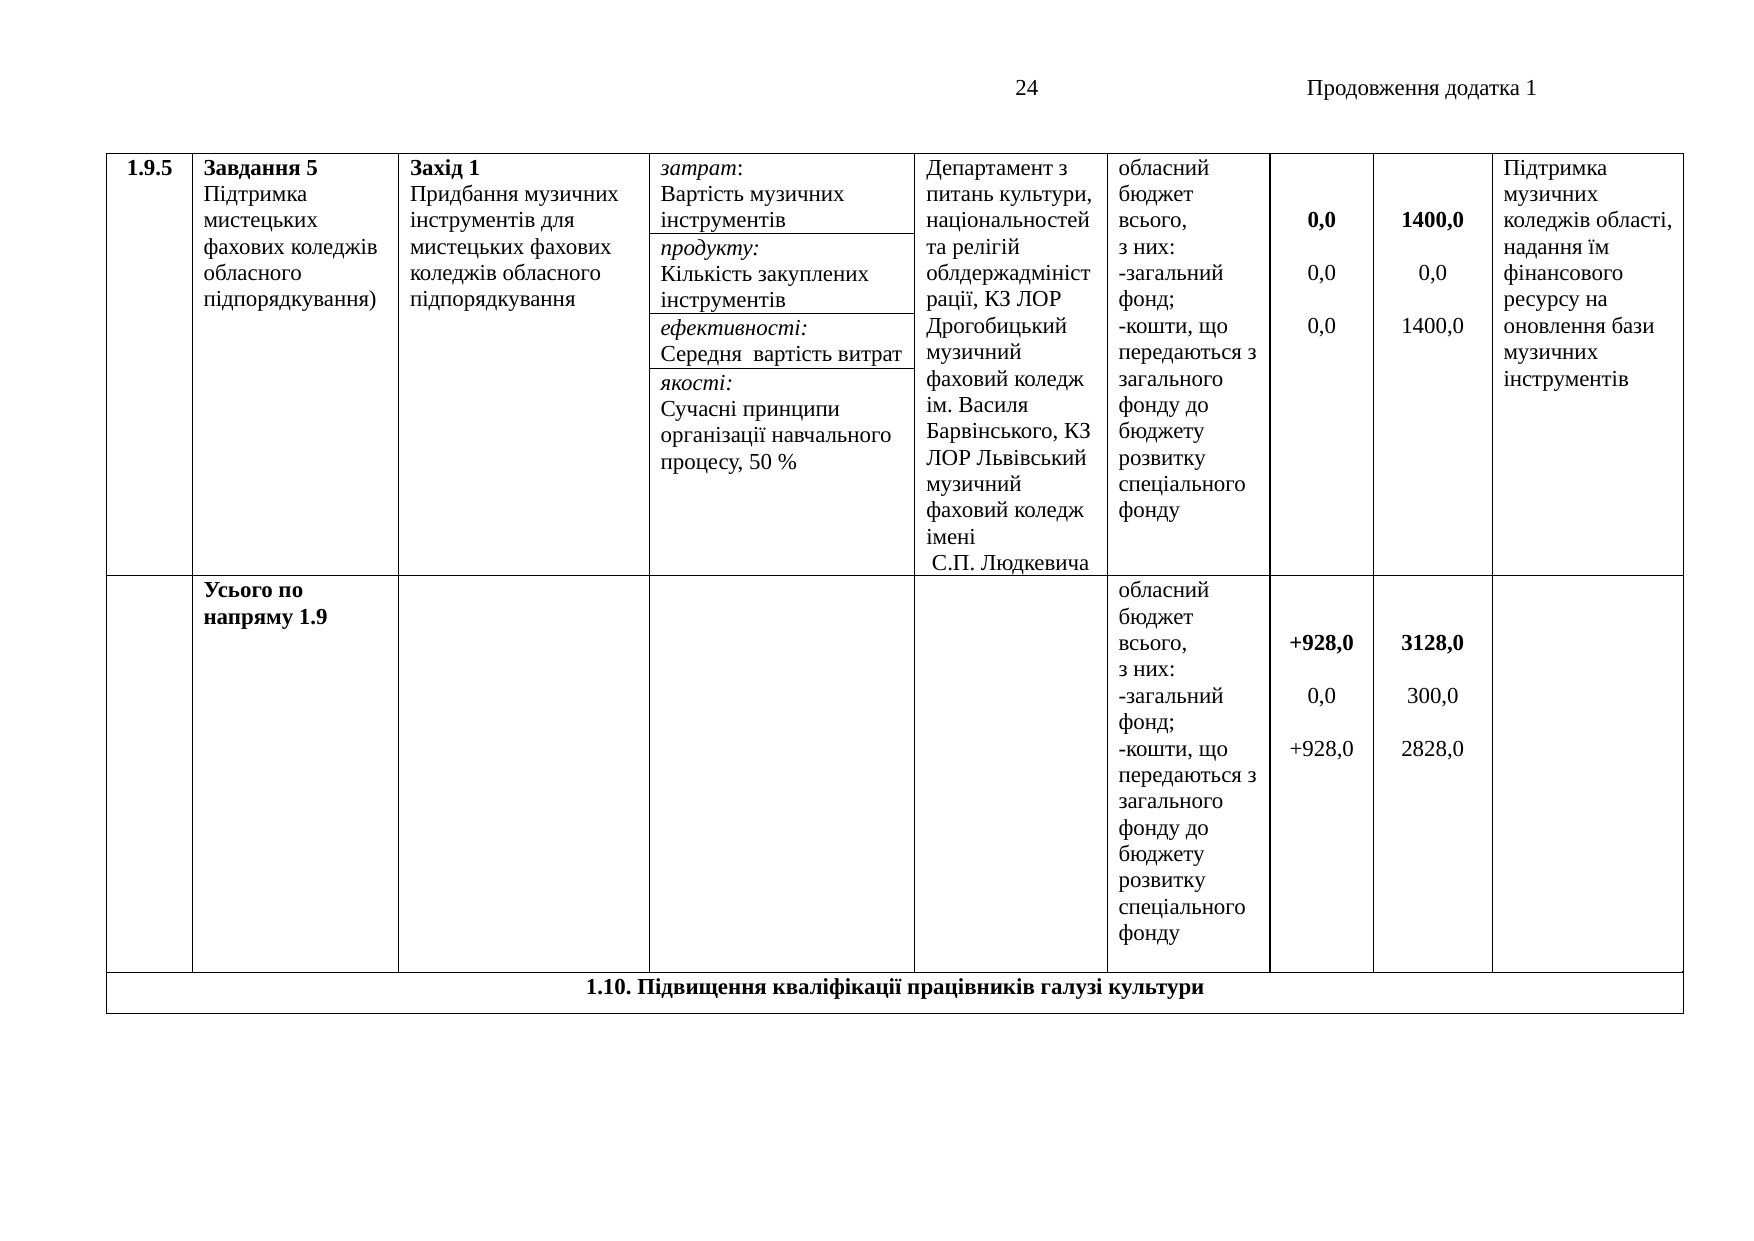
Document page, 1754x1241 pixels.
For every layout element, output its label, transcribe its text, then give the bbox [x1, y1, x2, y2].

table_cell [399, 576, 649, 972]
table_cell [915, 576, 1107, 972]
table_cell продукту: Кількість закуплених інструментів [650, 234, 914, 313]
table_cell [1493, 576, 1683, 972]
table_cell Департамент з питань культури, національностей та релігій облдержадміністрації, КЗ ЛОР Дрогобицький музичний фаховий коледж ім. Василя Барвінського, КЗ ЛОР Львівський музичний фаховий коледж імені С.П. Людкевича [915, 154, 1107, 575]
table_cell ефективності: Середня вартість витрат [650, 314, 914, 368]
table_cell обласний бюджет всього, з них: -загальний фонд; -кошти, що передаються з загального фонду до бюджету розвитку спеціального фонду [1108, 576, 1269, 972]
table_cell 0,0 0,0 0,0 [1271, 154, 1373, 575]
table_cell якості: Сучасні принципи організації навчального процесу, 50 % [650, 369, 914, 575]
table_cell [107, 576, 192, 972]
table_cell +928,0 0,0 +928,0 [1271, 576, 1373, 972]
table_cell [1108, 154, 1269, 575]
table_cell Підтримка музичних коледжів області, надання їм фінансового ресурсу на оновлення бази музичних інструментів [1493, 154, 1683, 575]
table_cell затрат: Вартість музичних інструментів [650, 154, 914, 233]
table_cell Усього по напряму 1.9 [193, 576, 398, 972]
table_cell Захід 1 Придбання музичних інструментів для мистецьких фахових коледжів обласного підпорядкування [399, 154, 649, 575]
table_cell 3128,0 300,0 2828,0 [1374, 576, 1492, 972]
table_cell [650, 576, 914, 972]
table_cell 1.9.5 [107, 154, 192, 575]
table_cell Завдання 5 Підтримка мистецьких фахових коледжів обласного підпорядкування) [193, 154, 398, 575]
table_cell 1.10. Підвищення кваліфікації працівників галузі культури [107, 973, 1683, 1012]
table_cell 1400,0 0,0 1400,0 [1374, 154, 1492, 575]
